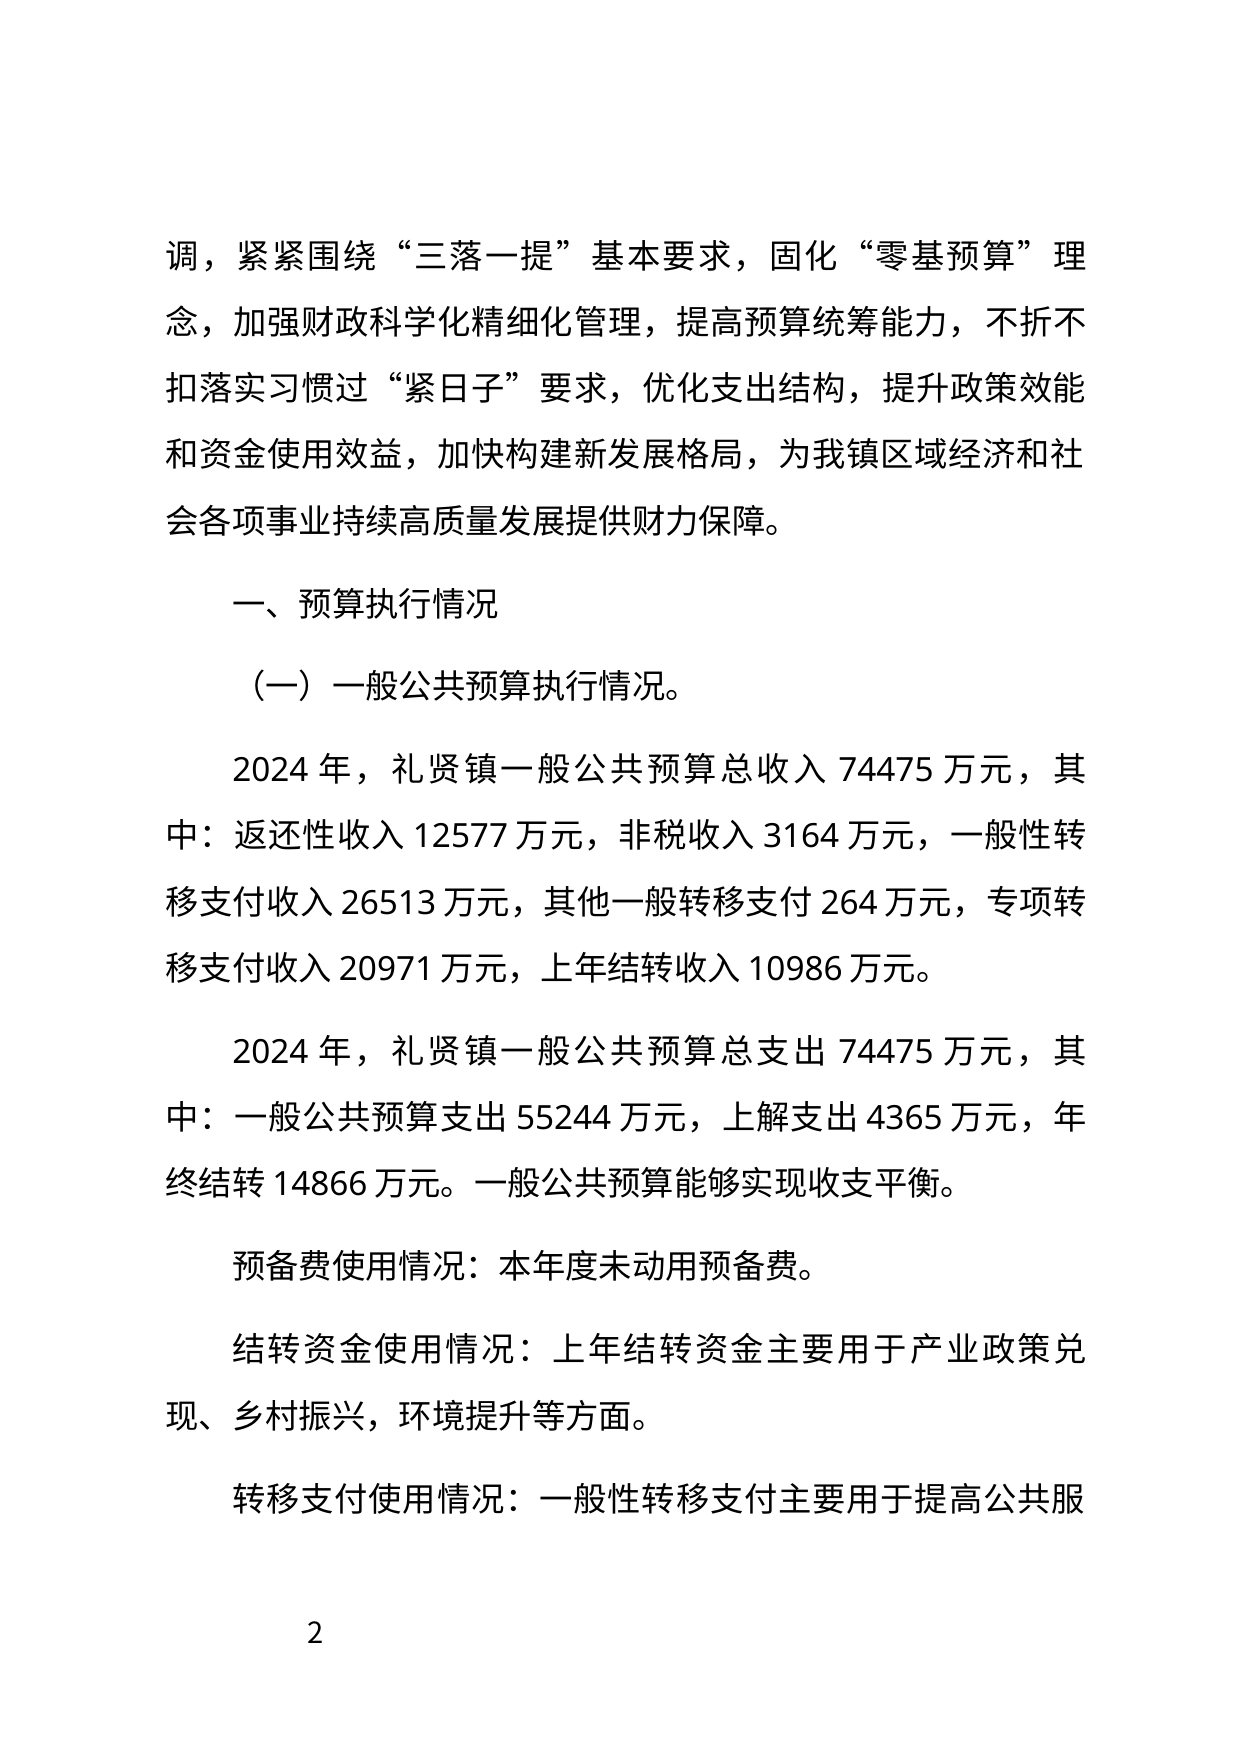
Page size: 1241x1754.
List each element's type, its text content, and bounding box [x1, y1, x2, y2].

text 结转资金使用情况：上年结转资金主要用于产业政策兑现、乡村振兴，环境提升等方面。 [165, 1314, 1087, 1447]
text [165, 220, 1087, 552]
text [165, 1463, 1087, 1529]
text （一）一般公共预算执行情况。 [165, 651, 1087, 717]
text 一、预算执行情况 [165, 568, 1087, 634]
text 2024年，礼贤镇一般公共预算总收入74475万元，其中：返还性收入12577万元，非税收入3164万元，一般性转移支付收入26513万元，其他一般转移支付264万元，专项转移支付收入20971万元，上年结转收入10986万元。 [165, 734, 1087, 999]
text 预备费使用情况：本年度未动用预备费。 [165, 1231, 1087, 1297]
text 2024年，礼贤镇一般公共预算总支出74475万元，其中：一般公共预算支出55244万元，上解支出4365万元，年终结转14866万元。一般公共预算能够实现收支平衡。 [165, 1016, 1087, 1214]
